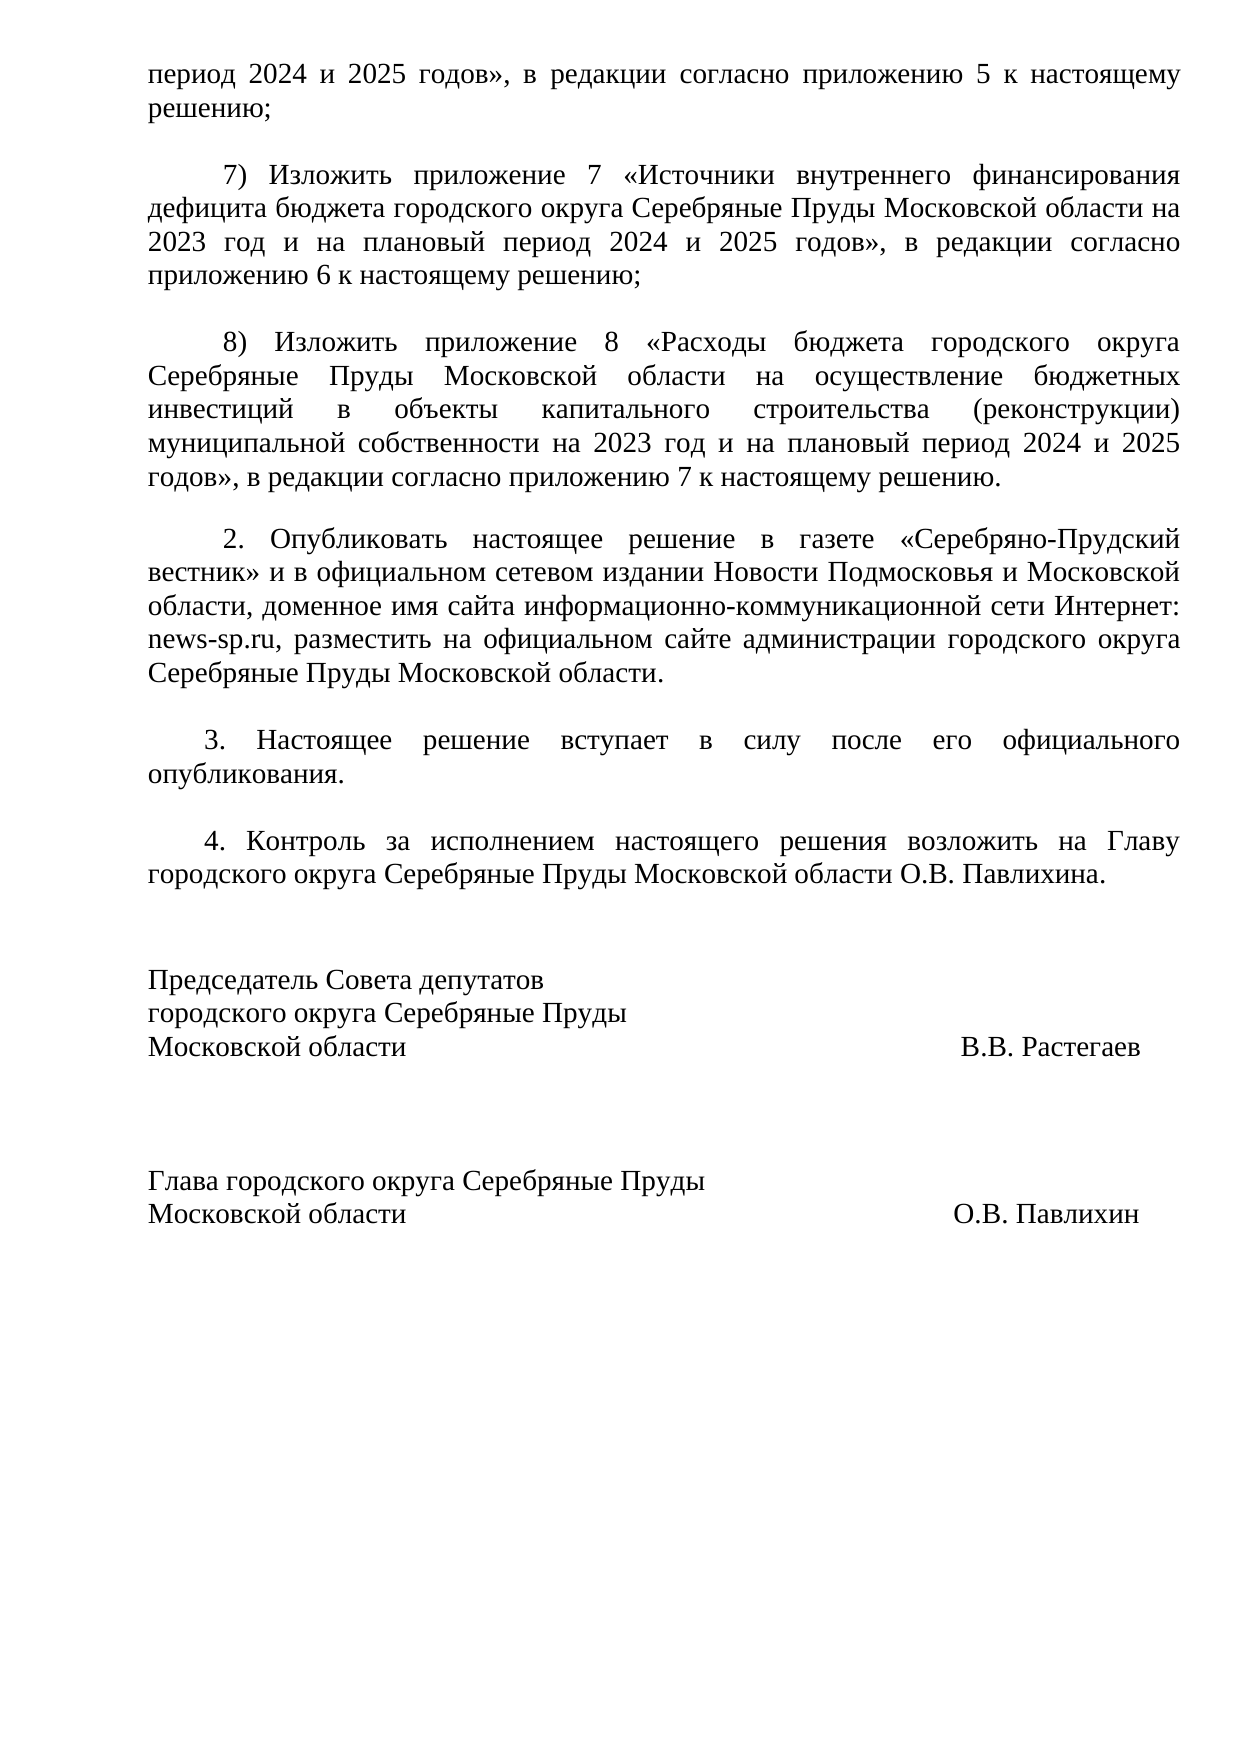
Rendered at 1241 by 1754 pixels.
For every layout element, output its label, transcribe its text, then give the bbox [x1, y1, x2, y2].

text 3. Настоящее решение вступает в силу после его официального опубликования. [148, 722, 1181, 789]
text Московской области В.В. Растегаев [91, 1029, 1181, 1062]
text 8) Изложить приложение 8 «Расходы бюджета городского округа Серебряные Пруды Московской области на осуществление бюджетных инвестиций в объекты капитального строительства (реконструкции) муниципальной собственности на 2023 год и на плановый период 2024 и 2025 годов», в редакции согласно приложению 7 к настоящему решению. [148, 324, 1181, 492]
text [148, 56, 1181, 123]
text 7) Изложить приложение 7 «Источники внутреннего финансирования дефицита бюджета городского округа Серебряные Пруды Московской области на 2023 год и на плановый период 2024 и 2025 годов», в редакции согласно приложению 6 к настоящему решению; [148, 157, 1181, 291]
text Московской области О.В. Павлихин [148, 1197, 1181, 1230]
text городского округа Серебряные Пруды [91, 995, 1181, 1029]
text Председатель Совета депутатов [148, 962, 1181, 995]
text 2. Опубликовать настоящее решение в газете «Серебряно-Прудский вестник» и в официальном сетевом издании Новости Подмосковья и Московской области, доменное имя сайта информационно-коммуникационной сети Интернет: news-sp.ru, разместить на официальном сайте администрации городского округа Серебряные Пруды Московской области. [148, 521, 1181, 689]
text Глава городского округа Серебряные Пруды [148, 1163, 1181, 1197]
text 4. Контроль за исполнением настоящего решения возложить на Главу городского округа Серебряные Пруды Московской области О.В. Павлихина. [148, 823, 1181, 890]
